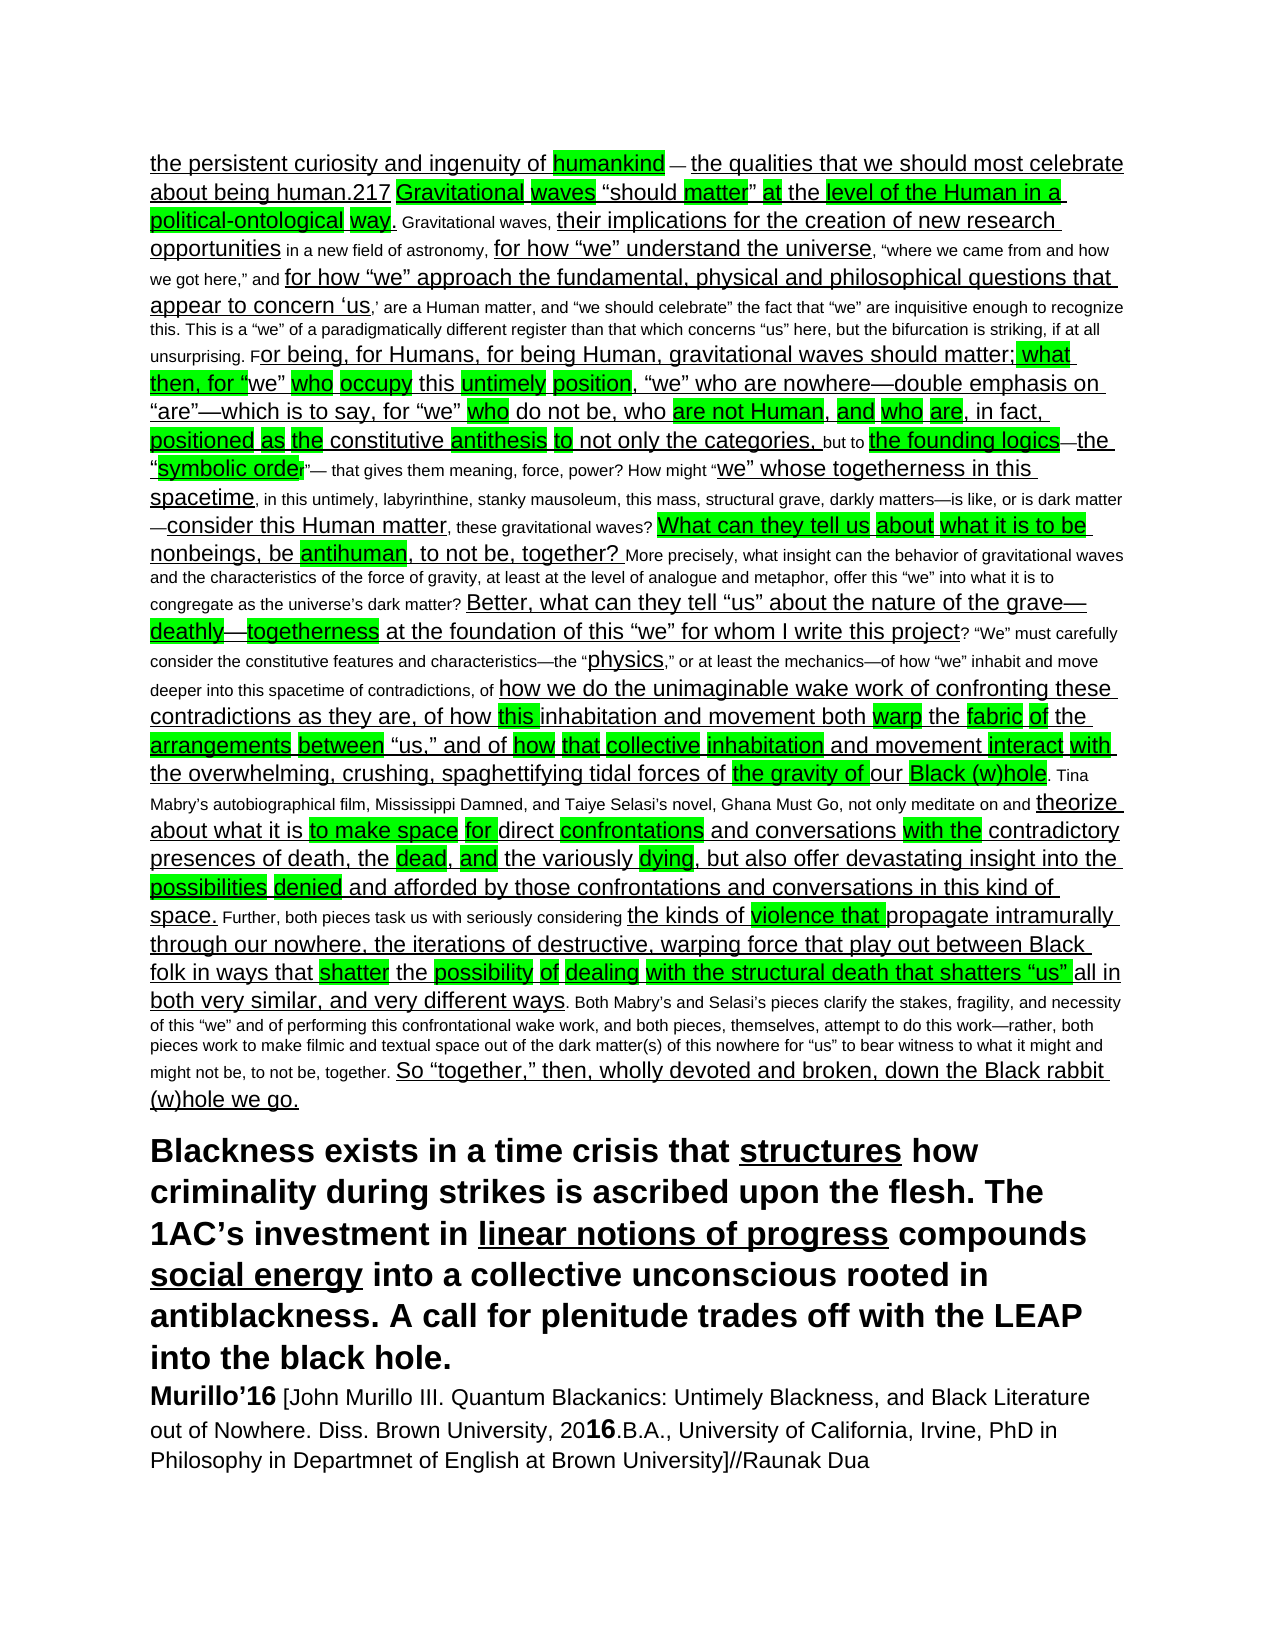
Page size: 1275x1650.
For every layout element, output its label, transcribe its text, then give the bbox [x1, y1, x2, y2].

text Murillo’16 [John Murillo III. Quantum Blackanics: Untimely Blackness, and Black Literature out of Nowhere. Diss. Brown University, 2016.B.A., University of California, Irvine, PhD in Philosophy in Departmnet of English at Brown University]//Raunak Dua [150, 1379, 1125, 1473]
subtitle Blackness exists in a time crisis that structures how criminality during strikes is ascribed upon the flesh. The 1AC’s investment in linear notions of progress compounds social energy into a collective unconscious rooted in antiblackness. A call for plenitude trades off with the LEAP into the black hole. [150, 1131, 1125, 1376]
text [150, 150, 1125, 1112]
